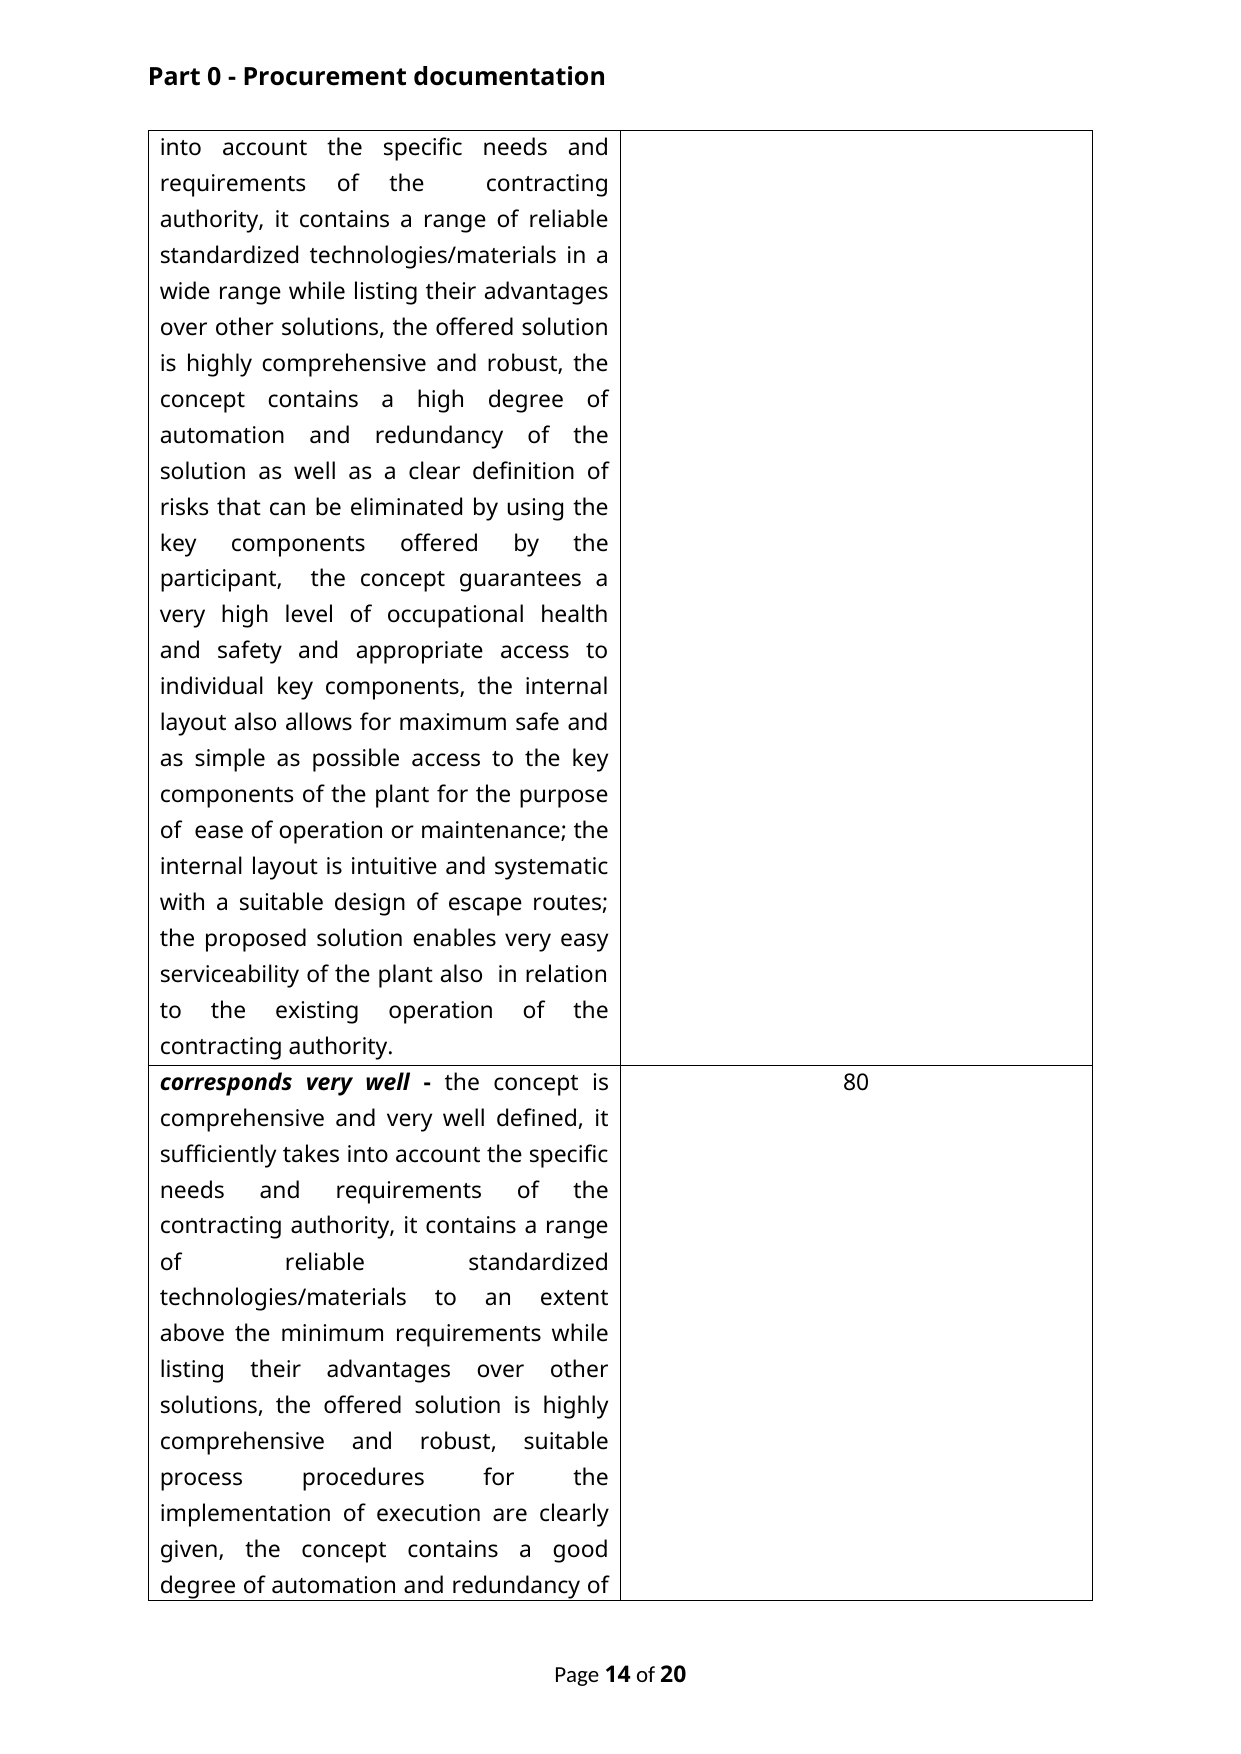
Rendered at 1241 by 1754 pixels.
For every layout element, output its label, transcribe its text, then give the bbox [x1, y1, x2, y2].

table_cell 90 [621, 131, 1092, 1065]
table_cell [149, 131, 620, 1065]
table_cell 80 [621, 1066, 1092, 1600]
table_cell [149, 1066, 620, 1600]
